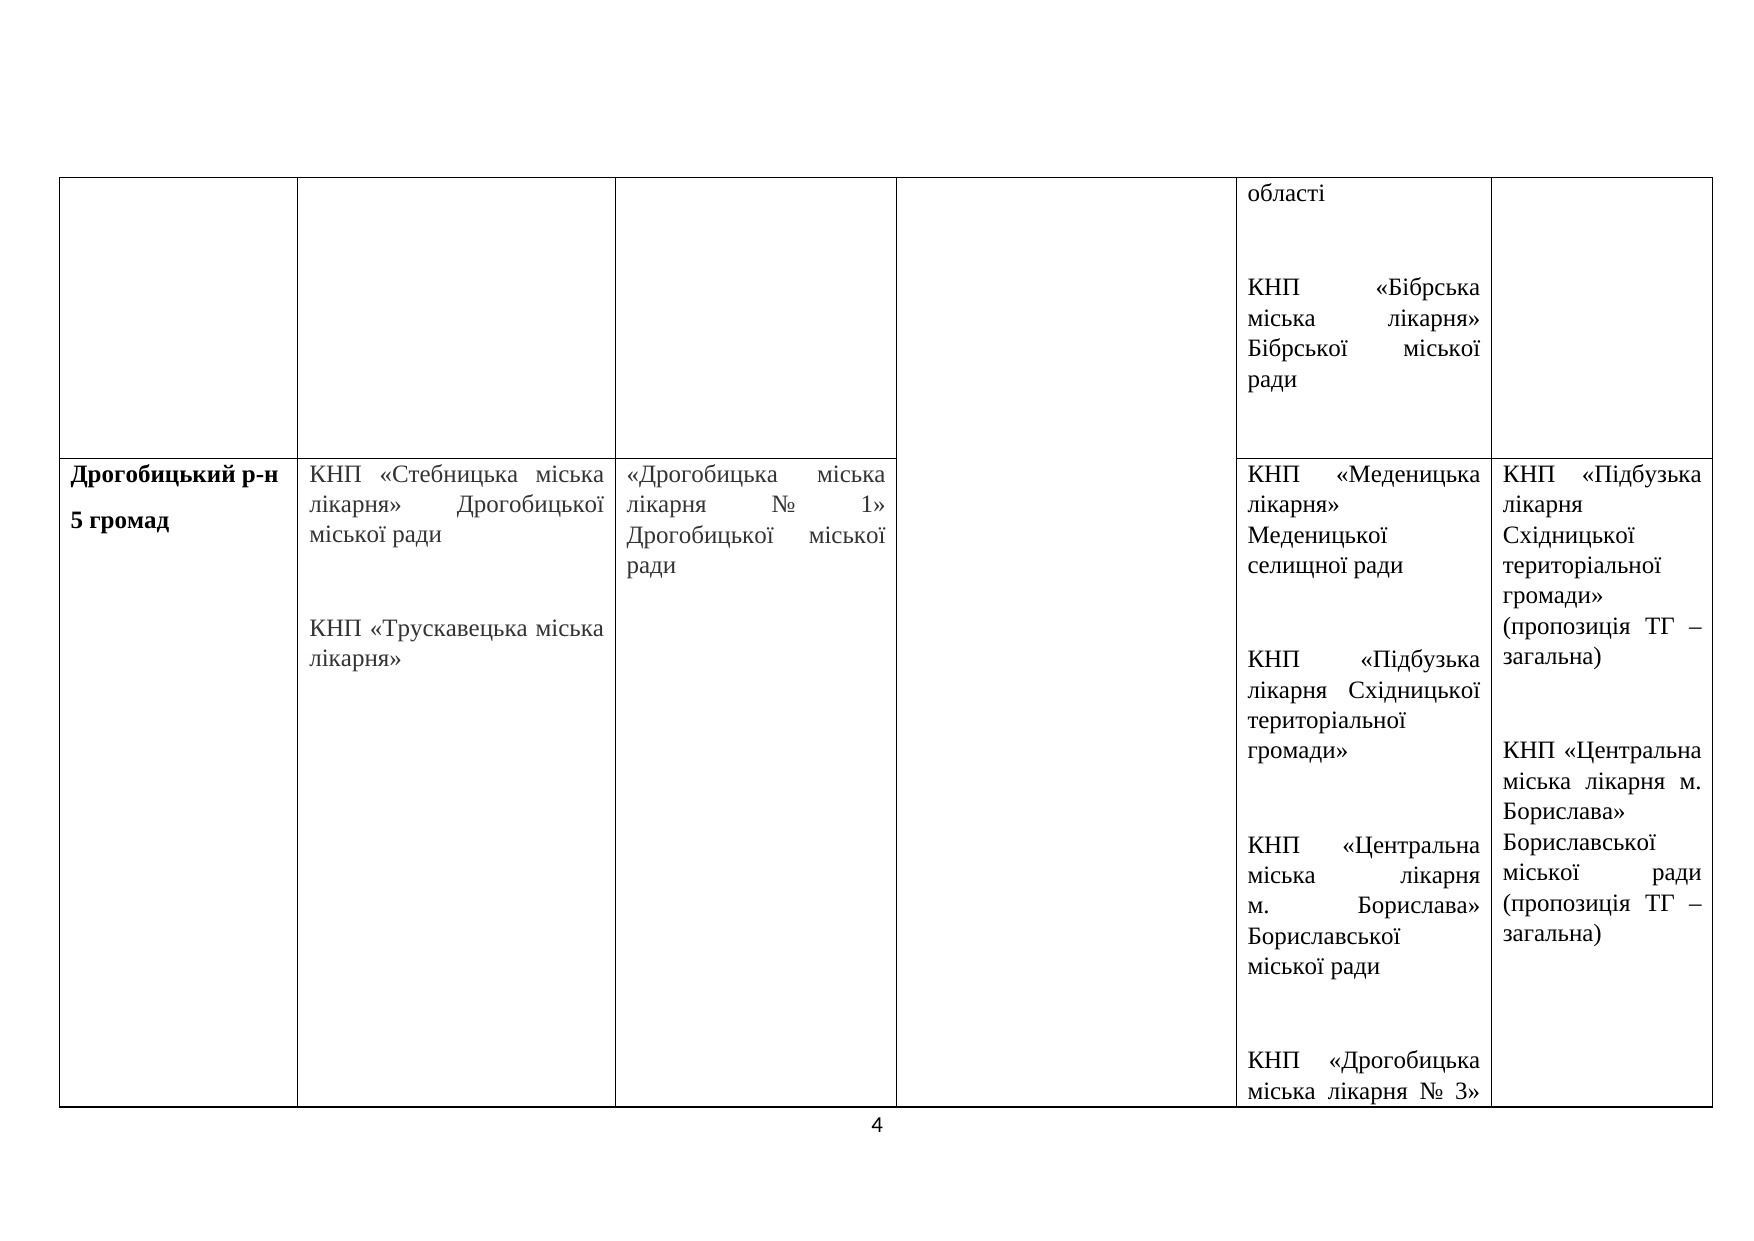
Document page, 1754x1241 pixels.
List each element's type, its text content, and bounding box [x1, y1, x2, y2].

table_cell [60, 178, 297, 458]
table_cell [1492, 459, 1712, 1106]
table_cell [298, 459, 615, 1106]
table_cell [616, 178, 896, 458]
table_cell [616, 459, 896, 1106]
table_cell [1237, 459, 1491, 1106]
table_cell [897, 178, 1236, 1106]
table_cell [298, 178, 615, 458]
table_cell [60, 459, 297, 1106]
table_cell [1492, 178, 1712, 458]
